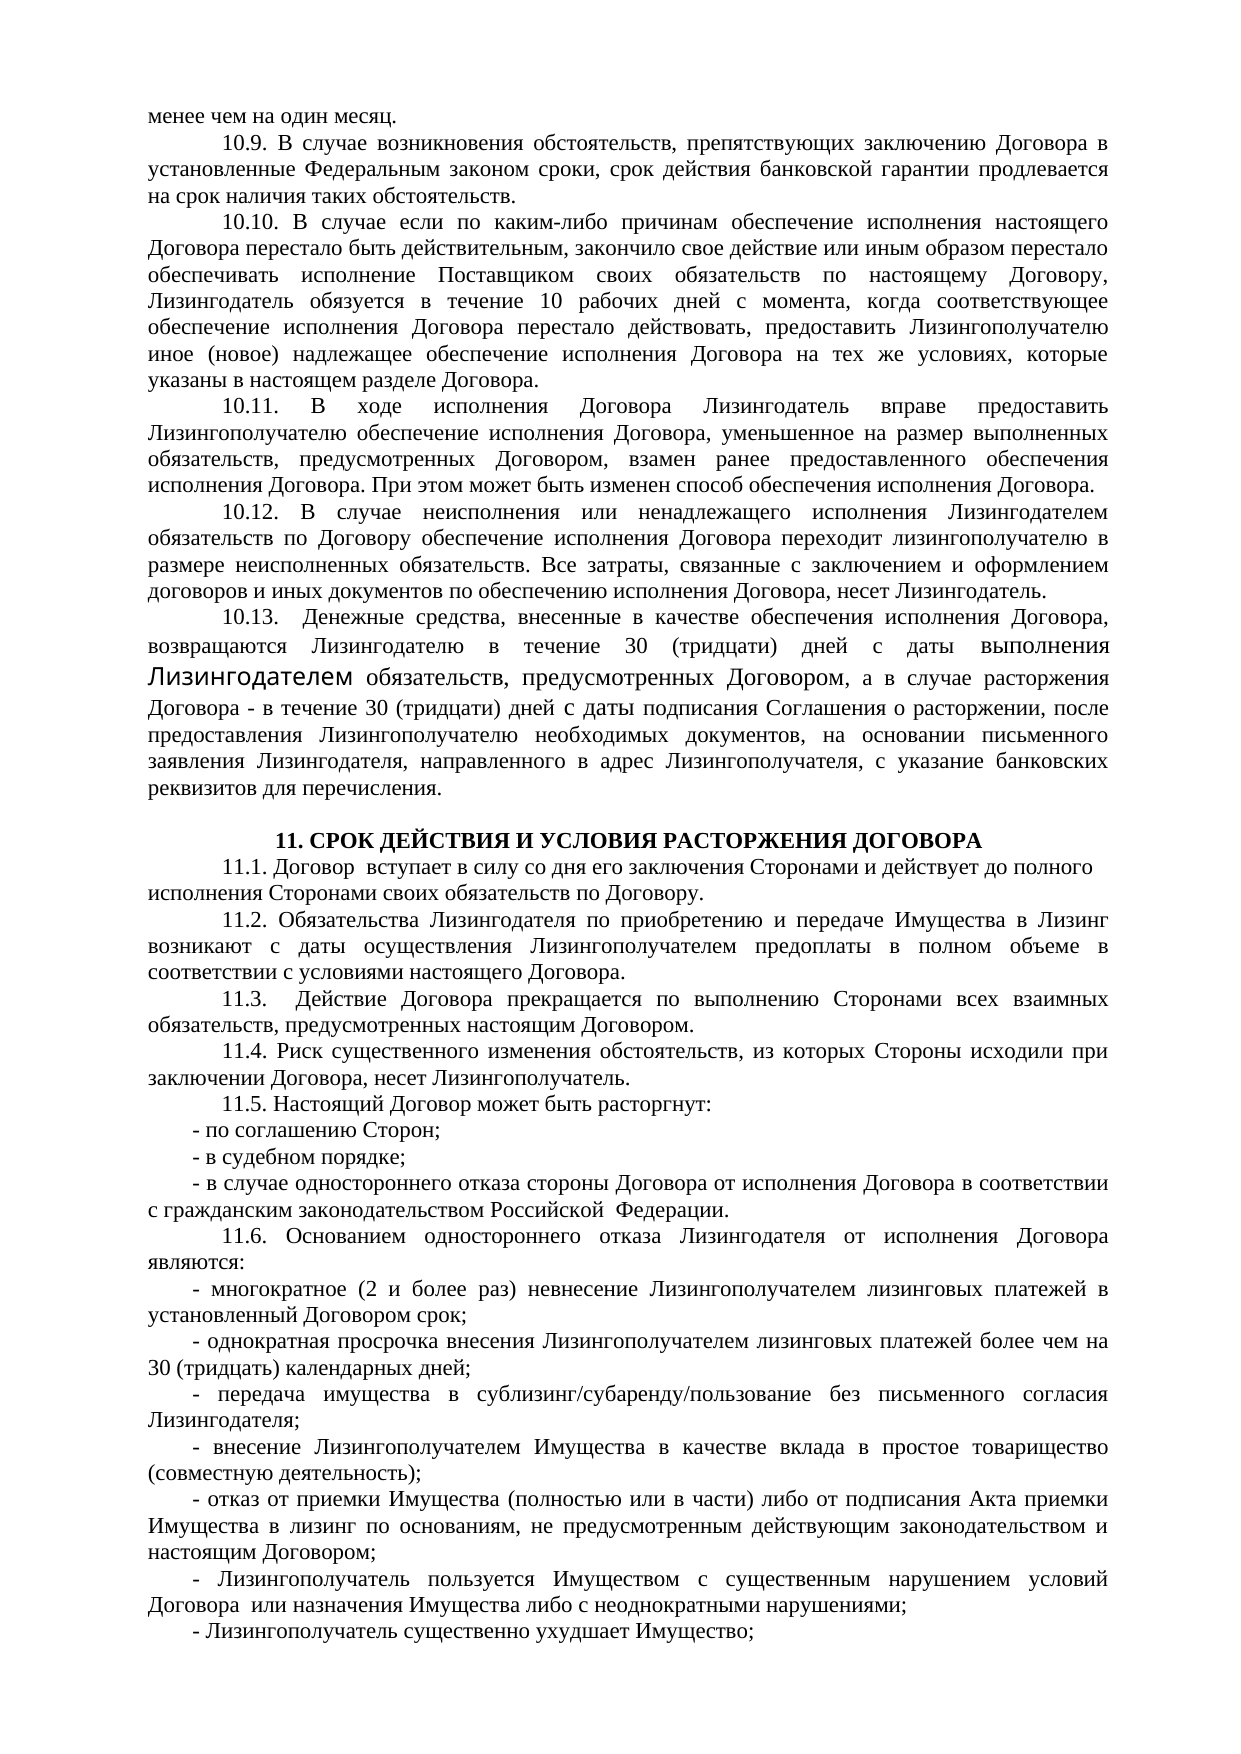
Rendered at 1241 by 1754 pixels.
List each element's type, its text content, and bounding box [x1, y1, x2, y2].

text - Лизингополучатель существенно ухудшает Имущество; [148, 1617, 1110, 1644]
text 11.6. Основанием одностороннего отказа Лизингодателя от исполнения Договора являются: [148, 1222, 1110, 1275]
text 11.2. Обязательства Лизингодателя по приобретению и передаче Имущества в Лизинг возникают с даты осуществления Лизингополучателем предоплаты в полном объеме в соответствии с условиями настоящего Договора. [148, 906, 1110, 985]
text 10.9. В случае возникновения обстоятельств, препятствующих заключению Договора в установленные Федеральным законом сроки, срок действия банковской гарантии продлевается на срок наличия таких обстоятельств. [148, 129, 1110, 208]
text 11.5. Настоящий Договор может быть расторгнут: [148, 1090, 1110, 1117]
text 10.10. В случае если по каким-либо причинам обеспечение исполнения настоящего Договора перестало быть действительным, закончило свое действие или иным образом перестало обеспечивать исполнение Поставщиком своих обязательств по настоящему Договору, Лизингодатель обязуется в течение 10 рабочих дней с момента, когда соответствующее обеспечение исполнения Договора перестало действовать, предоставить Лизингополучателю иное (новое) надлежащее обеспечение исполнения Договора на тех же условиях, которые указаны в настоящем разделе Договора. [148, 208, 1110, 392]
text 11.3. Действие Договора прекращается по выполнению Сторонами всех взаимных обязательств, предусмотренных настоящим Договором. [148, 985, 1110, 1037]
text - внесение Лизингополучателем Имущества в качестве вклада в простое товарищество (совместную деятельность); [148, 1433, 1110, 1486]
text 10.12. В случае неисполнения или ненадлежащего исполнения Лизингодателем обязательств по Договору обеспечение исполнения Договора переходит лизингополучателю в размере неисполненных обязательств. Все затраты, связанные с заключением и оформлением договоров и иных документов по обеспечению исполнения Договора, несет Лизингодатель. [148, 498, 1110, 603]
text 10.13. Денежные средства, внесенные в качестве обеспечения исполнения Договора, возвращаются Лизингодателю в течение 30 (тридцати) дней с даты выполнения Лизингодателем обязательств, предусмотренных Договором, а в случае расторжения Договора - в течение 30 (тридцати) дней с даты подписания Соглашения о расторжении, после предоставления Лизингополучателю необходимых документов, на основании письменного заявления Лизингодателя, направленного в адрес Лизингополучателя, с указание банковских реквизитов для перечисления. [148, 603, 1110, 800]
text - отказ от приемки Имущества (полностью или в части) либо от подписания Акта приемки Имущества в лизинг по основаниям, не предусмотренным действующим законодательством и настоящим Договором; [148, 1486, 1110, 1564]
text 10.8. Срок действия банковской гарантии должен превышать срок действия Договора не менее чем на один месяц. [148, 103, 1110, 129]
text - Лизингополучатель пользуется Имуществом с существенным нарушением условий Договора или назначения Имущества либо с неоднократными нарушениями; [148, 1564, 1110, 1617]
text 11.4. Риск существенного изменения обстоятельств, из которых Стороны исходили при заключении Договора, несет Лизингополучатель. [148, 1037, 1110, 1090]
text 11.1. Договор вступает в силу со дня его заключения Сторонами и действует до полного исполнения Сторонами своих обязательств по Договору. [148, 853, 1110, 906]
text - в судебном порядке; [148, 1143, 1110, 1169]
text 11. СРОК ДЕЙСТВИЯ И УСЛОВИЯ РАСТОРЖЕНИЯ ДОГОВОРА [148, 827, 1110, 853]
text - по соглашению Сторон; [148, 1117, 1110, 1143]
text - многократное (2 и более раз) невнесение Лизингополучателем лизинговых платежей в установленный Договором срок; [148, 1275, 1110, 1327]
text - в случае одностороннего отказа стороны Договора от исполнения Договора в соответствии с гражданским законодательством Российской Федерации. [148, 1169, 1110, 1222]
text 10.11. В ходе исполнения Договора Лизингодатель вправе предоставить Лизингополучателю обеспечение исполнения Договора, уменьшенное на размер выполненных обязательств, предусмотренных Договором, взамен ранее предоставленного обеспечения исполнения Договора. При этом может быть изменен способ обеспечения исполнения Договора. [148, 392, 1110, 498]
text - однократная просрочка внесения Лизингополучателем лизинговых платежей более чем на 30 (тридцать) календарных дней; [148, 1327, 1110, 1380]
text - передача имущества в сублизинг/субаренду/пользование без письменного согласия Лизингодателя; [148, 1380, 1110, 1433]
